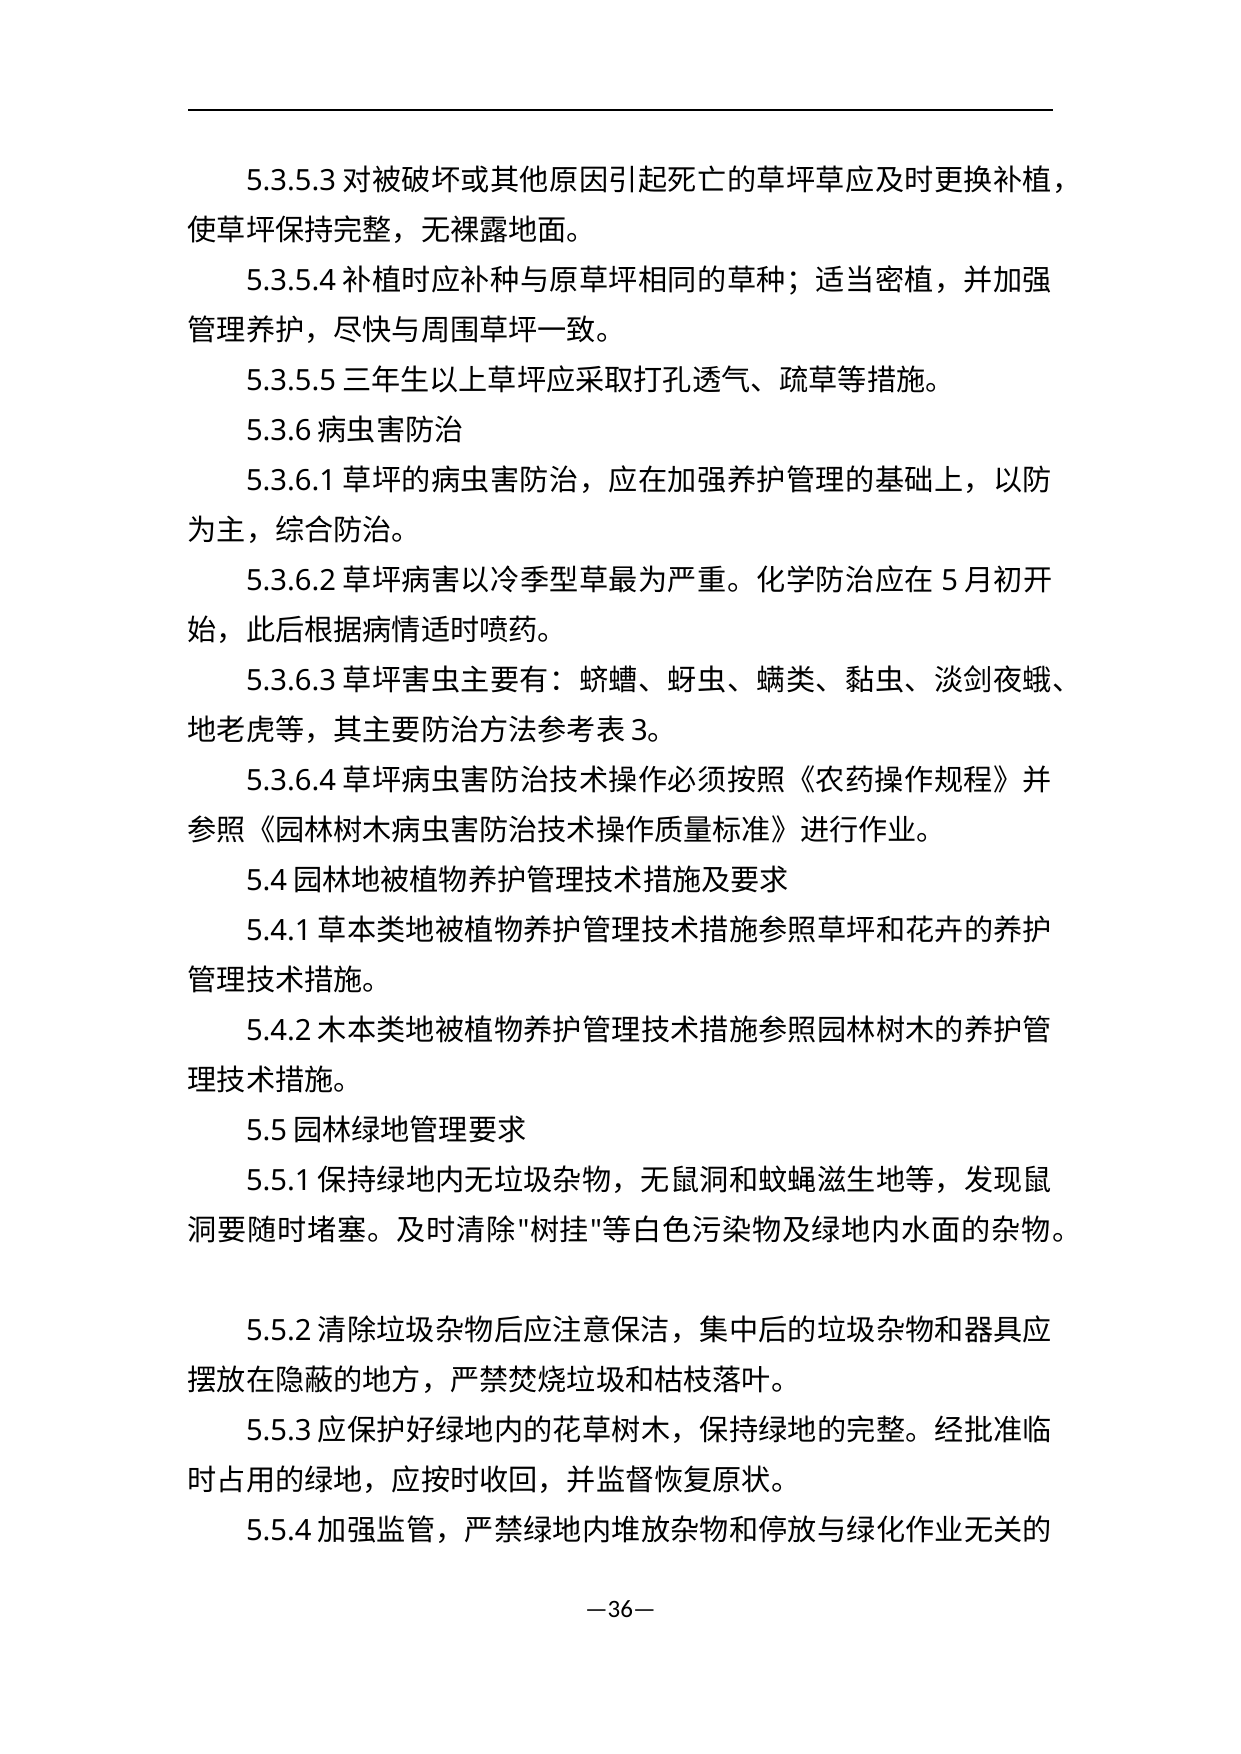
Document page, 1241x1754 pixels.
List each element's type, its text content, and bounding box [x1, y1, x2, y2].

text 5.3.6病虫害防治 [187, 400, 1053, 450]
text 5.4园林地被植物养护管理技术措施及要求 [187, 850, 1053, 900]
text 5.5园林绿地管理要求 [187, 1100, 1053, 1150]
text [187, 1500, 1053, 1550]
text 5.3.5.5三年生以上草坪应采取打孔透气、疏草等措施。 [187, 350, 1053, 400]
text 5.5.3应保护好绿地内的花草树木，保持绿地的完整。经批准临时占用的绿地，应按时收回，并监督恢复原状。 [187, 1400, 1053, 1500]
text 5.5.1保持绿地内无垃圾杂物，无鼠洞和蚊蝇滋生地等，发现鼠洞要随时堵塞。及时清除"树挂"等白色污染物及绿地内水面的杂物。 [187, 1150, 1053, 1300]
text 5.4.1草本类地被植物养护管理技术措施参照草坪和花卉的养护管理技术措施。 [187, 900, 1053, 1000]
text 5.3.5.3对被破坏或其他原因引起死亡的草坪草应及时更换补植，使草坪保持完整，无裸露地面。 [187, 150, 1053, 250]
text 5.3.6.4草坪病虫害防治技术操作必须按照《农药操作规程》并参照《园林树木病虫害防治技术操作质量标准》进行作业。 [187, 750, 1053, 850]
text 5.5.2清除垃圾杂物后应注意保洁，集中后的垃圾杂物和器具应摆放在隐蔽的地方，严禁焚烧垃圾和枯枝落叶。 [187, 1300, 1053, 1400]
text 5.3.6.1草坪的病虫害防治，应在加强养护管理的基础上，以防为主，综合防治。 [187, 450, 1053, 550]
text 5.3.6.3草坪害虫主要有：蛴螬、蚜虫、螨类、黏虫、淡剑夜蛾、地老虎等，其主要防治方法参考表3。 [187, 650, 1053, 750]
text 5.3.6.2草坪病害以冷季型草最为严重。化学防治应在5月初开始，此后根据病情适时喷药。 [187, 550, 1053, 650]
text 5.3.5.4补植时应补种与原草坪相同的草种；适当密植，并加强管理养护，尽快与周围草坪一致。 [187, 250, 1053, 350]
text 5.4.2木本类地被植物养护管理技术措施参照园林树木的养护管理技术措施。 [187, 1000, 1053, 1100]
